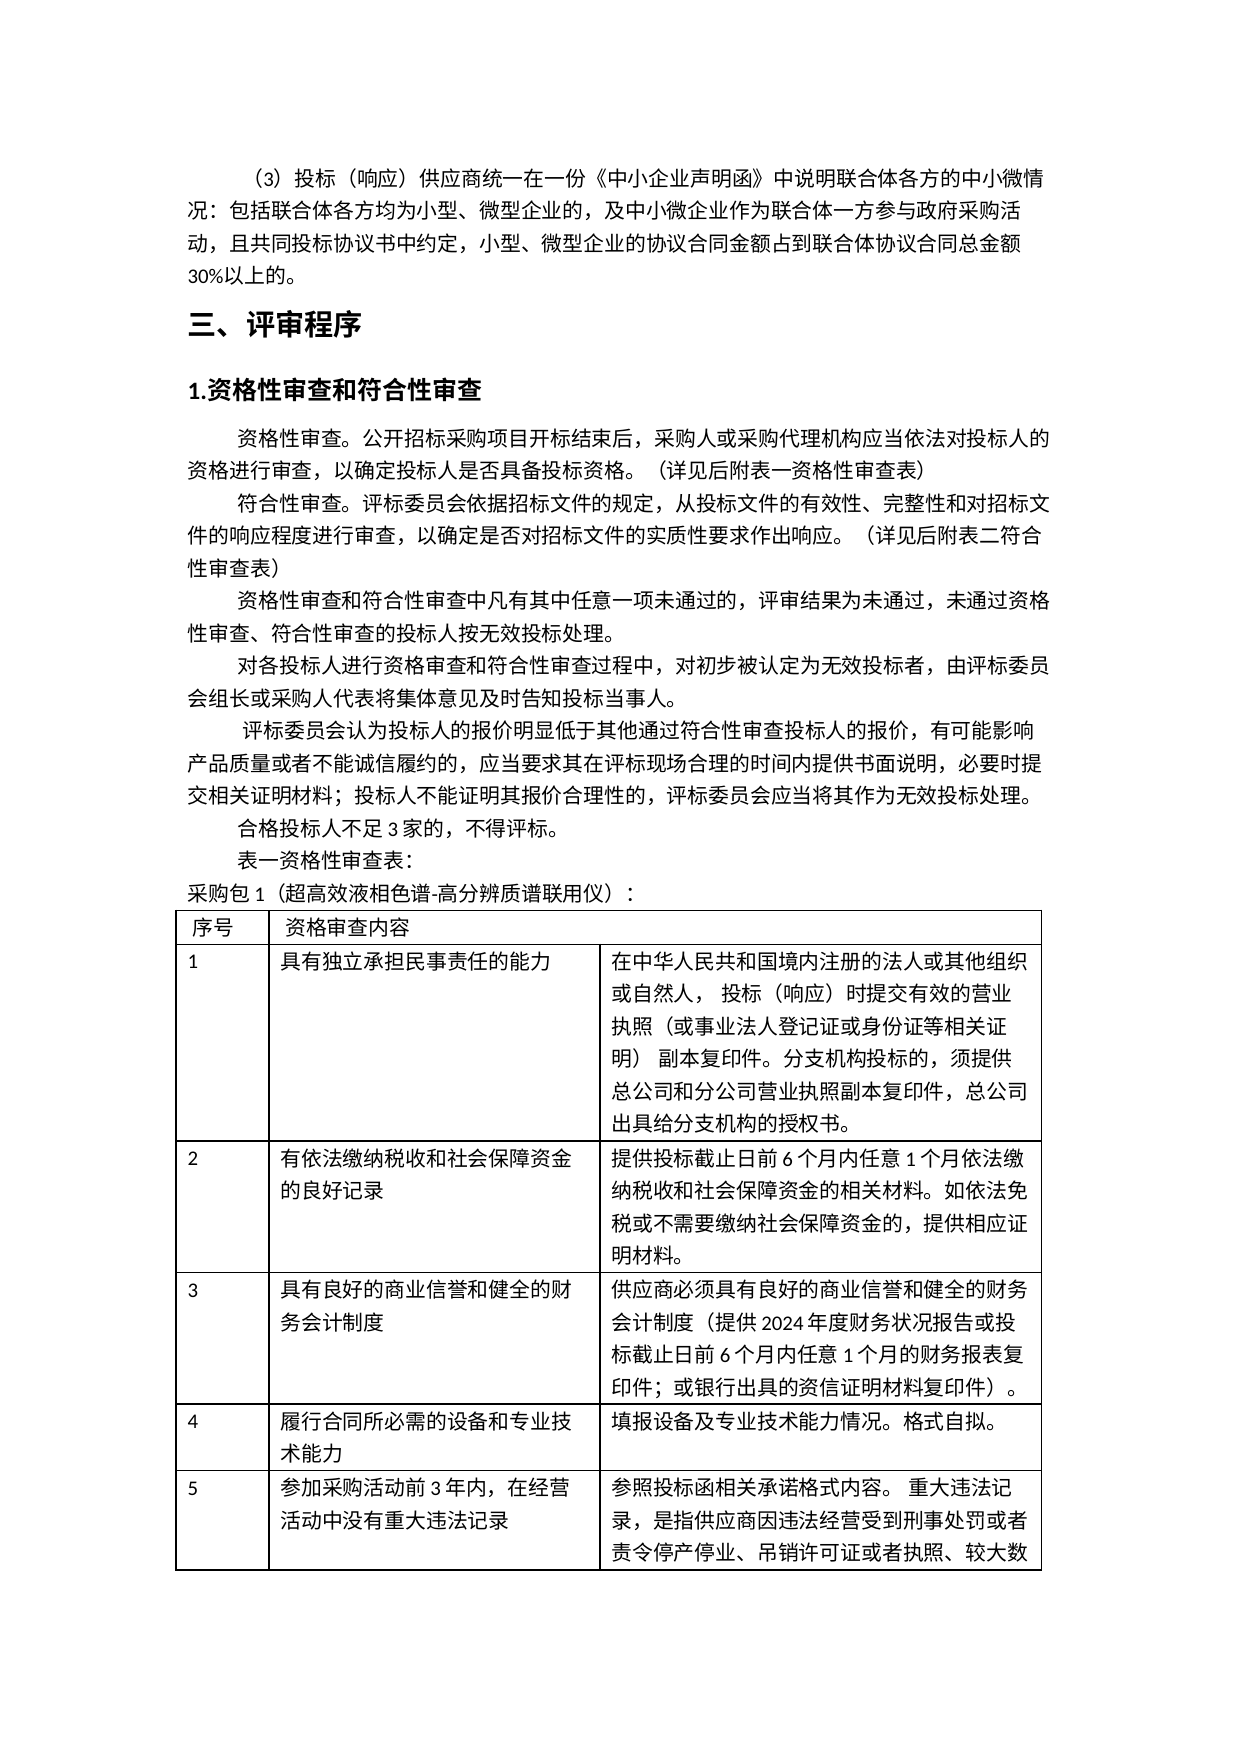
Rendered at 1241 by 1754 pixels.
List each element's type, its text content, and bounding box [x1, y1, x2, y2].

table_header 序号 [177, 911, 268, 943]
text 表一资格性审查表： [187, 844, 1053, 877]
text 资格性审查。公开招标采购项目开标结束后，采购人或采购代理机构应当依法对投标人的资格进行审查，以确定投标人是否具备投标资格。（详见后附表一资格性审查表） [187, 422, 1053, 487]
table_cell 有依法缴纳税收和社会保障资金的良好记录 [270, 1142, 599, 1272]
table_cell 填报设备及专业技术能力情况。格式自拟。 [601, 1405, 1041, 1470]
table_cell 履行合同所必需的设备和专业技术能力 [270, 1405, 599, 1470]
table_header 资格审查内容 [270, 911, 1041, 943]
text 资格性审查和符合性审查中凡有其中任意一项未通过的，评审结果为未通过，未通过资格性审查、符合性审查的投标人按无效投标处理。 [187, 584, 1053, 649]
text 采购包1（超高效液相色谱-高分辨质谱联用仪）： [187, 877, 1053, 909]
table_cell 供应商必须具有良好的商业信誉和健全的财务会计制度（提供2024年度财务状况报告或投标截止日前6个月内任意1个月的财务报表复印件；或银行出具的资信证明材料复印件）。 [601, 1273, 1041, 1403]
table_cell 具有独立承担民事责任的能力 [270, 945, 599, 1140]
table_cell 2 [177, 1142, 268, 1272]
text 1.资格性审查和符合性审查 [187, 357, 1053, 422]
text 符合性审查。评标委员会依据招标文件的规定，从投标文件的有效性、完整性和对招标文件的响应程度进行审查，以确定是否对招标文件的实质性要求作出响应。（详见后附表二符合性审查表） [187, 487, 1053, 584]
table_cell 3 [177, 1273, 268, 1403]
table_cell 4 [177, 1405, 268, 1470]
table_cell 具有良好的商业信誉和健全的财务会计制度 [270, 1273, 599, 1403]
table_cell 1 [177, 945, 268, 1140]
text 三、评审程序 [187, 292, 1053, 357]
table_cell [601, 1471, 1041, 1569]
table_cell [270, 1471, 599, 1569]
text （3）投标（响应）供应商统一在一份《中小企业声明函》中说明联合体各方的中小微情况：包括联合体各方均为小型、微型企业的，及中小微企业作为联合体一方参与政府采购活动，且共同投标协议书中约定，小型、微型企业的协议合同金额占到联合体协议合同总金额30%以上的。 [187, 162, 1053, 292]
text 评标委员会认为投标人的报价明显低于其他通过符合性审查投标人的报价，有可能影响产品质量或者不能诚信履约的，应当要求其在评标现场合理的时间内提供书面说明，必要时提交相关证明材料；投标人不能证明其报价合理性的，评标委员会应当将其作为无效投标处理。 [187, 714, 1053, 812]
text 合格投标人不足3家的，不得评标。 [187, 812, 1053, 844]
table_cell 提供投标截止日前6个月内任意1个月依法缴纳税收和社会保障资金的相关材料。如依法免税或不需要缴纳社会保障资金的，提供相应证明材料。 [601, 1142, 1041, 1272]
text 对各投标人进行资格审查和符合性审查过程中，对初步被认定为无效投标者，由评标委员会组长或采购人代表将集体意见及时告知投标当事人。 [187, 649, 1053, 714]
table_cell 在中华人民共和国境内注册的法人或其他组织或自然人， 投标（响应）时提交有效的营业执照（或事业法人登记证或身份证等相关证明） 副本复印件。分支机构投标的，须提供总公司和分公司营业执照副本复印件，总公司出具给分支机构的授权书。 [601, 945, 1041, 1140]
table_cell 5 [177, 1471, 268, 1569]
